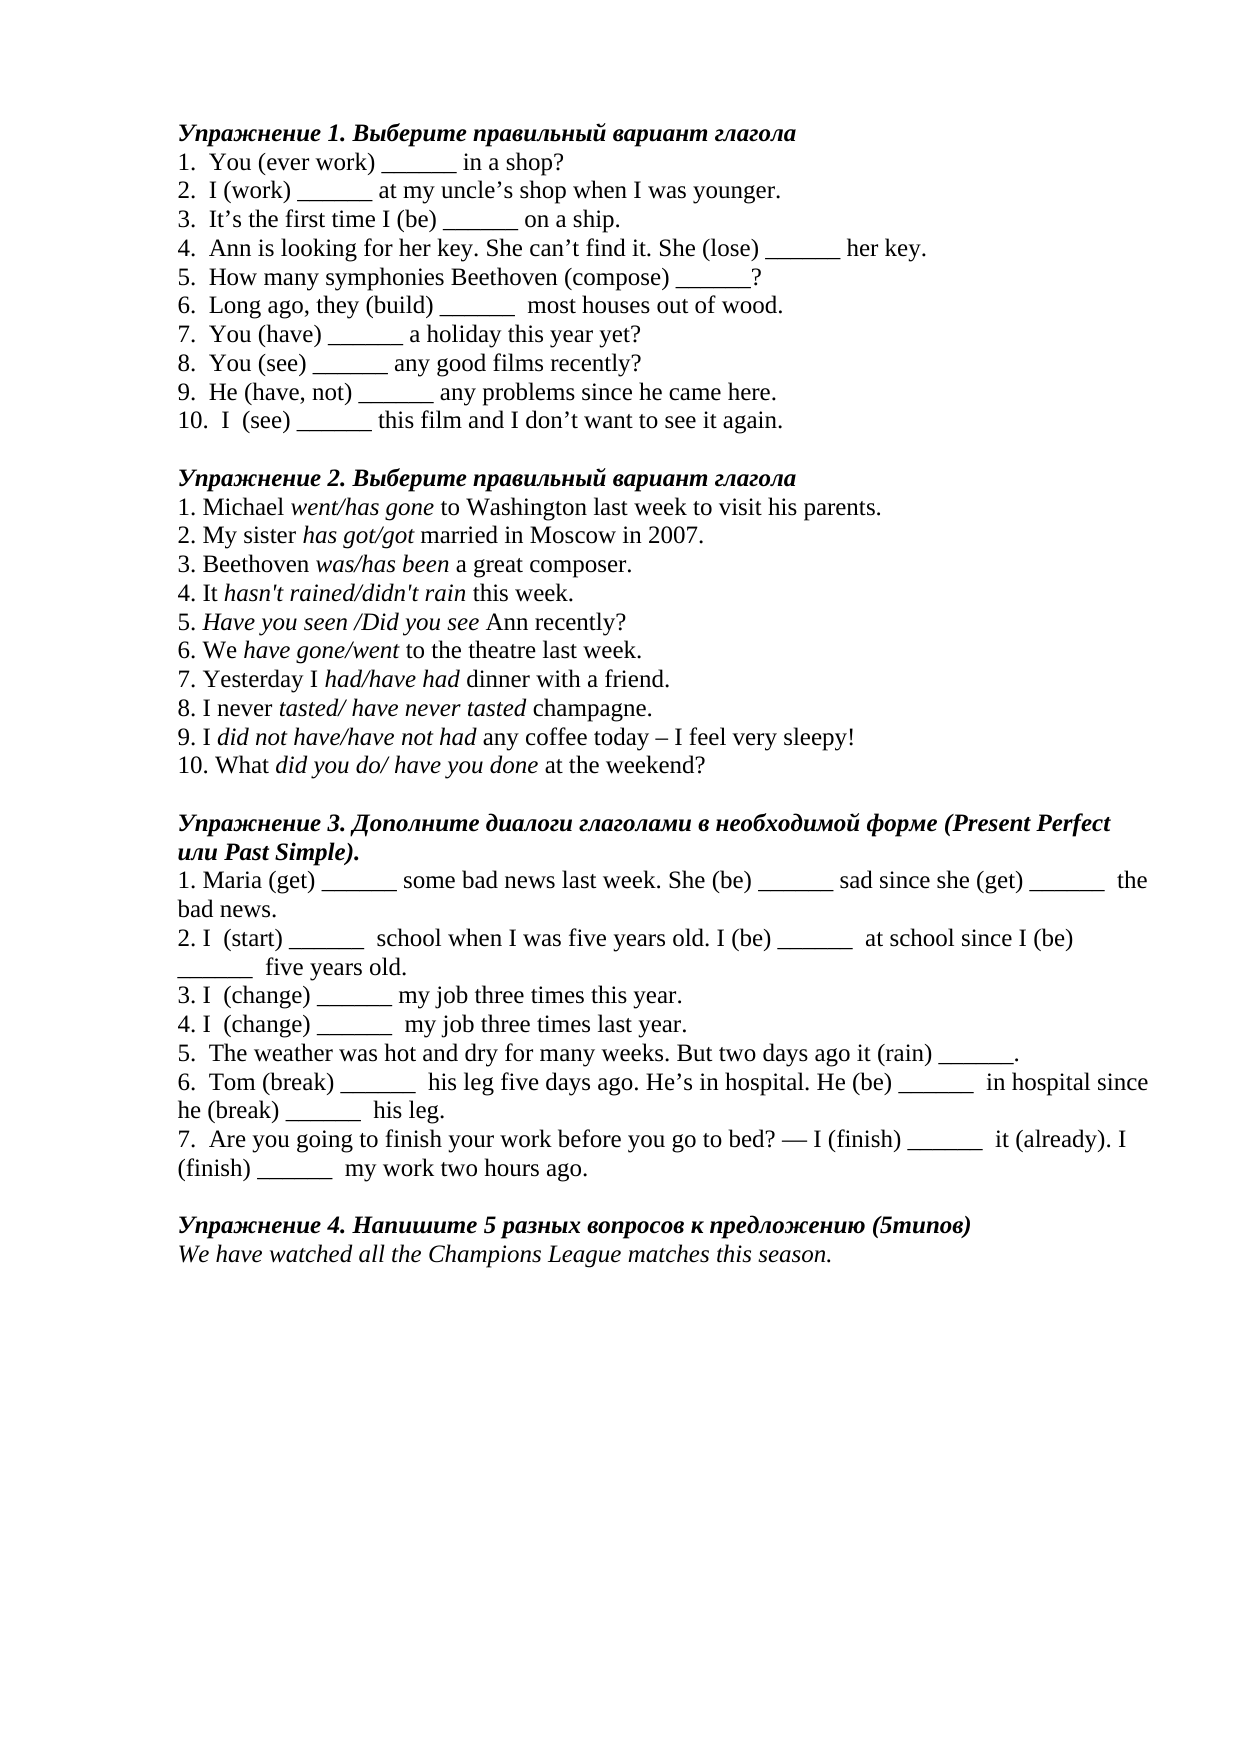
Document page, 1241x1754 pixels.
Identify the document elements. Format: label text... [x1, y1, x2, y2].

text 3. It’s the first time I (be) ______ on a ship. [177, 204, 1152, 233]
text 6. Tom (break) ______ his leg five days ago. He’s in hospital. He (be) ______ in hospital since he (break) ______ his leg. [177, 1067, 1152, 1124]
text 7. Are you going to finish your work before you go to bed? — I (finish) ______ it (already). I (finish) ______ my work two hours ago. [177, 1124, 1152, 1182]
text 2. My sister has got/got married in Moscow in 2007. [177, 521, 1152, 549]
text 2. I (work) ______ at my uncle’s shop when I was younger. [177, 176, 1152, 204]
text 1. Maria (get) ______ some bad news last week. She (be) ______ sad since she (get) ______ the bad news. [177, 866, 1152, 923]
text 10. What did you do/ have you done at the weekend? [177, 751, 1152, 779]
text 5. Have you seen /Did you see Ann recently? [177, 607, 1152, 636]
text 8. I never tasted/ have never tasted champagne. [177, 693, 1152, 722]
text 9. He (have, not) ______ any problems since he came here. [177, 377, 1152, 406]
text Упражнение 3. Дополните диалоги глаголами в необходимой форме (Present Perfect или Past Simple). [177, 808, 1152, 866]
text 4. I (change) ______ my job three times last year. [177, 1009, 1152, 1038]
text 10. I (see) ______ this film and I don’t want to see it again. [177, 406, 1152, 434]
text 2. I (start) ______ school when I was five years old. I (be) ______ at school since I (be) ______ five years old. [177, 923, 1152, 981]
text We have watched all the Champions League matches this season. [177, 1239, 1152, 1268]
text 8. You (see) ______ any good films recently? [177, 348, 1152, 377]
text 9. I did not have/have not had any coffee today – I feel very sleepy! [177, 722, 1152, 751]
text Упражнение 2. Выберите правильный вариант глагола [177, 463, 1152, 492]
text 7. You (have) ______ a holiday this year yet? [177, 319, 1152, 348]
text 4. It hasn't rained/didn't rain this week. [177, 578, 1152, 607]
text 6. We have gone/went to the theatre last week. [177, 636, 1152, 664]
text 4. Ann is looking for her key. She can’t find it. She (lose) ______ her key. [177, 233, 1152, 262]
text Упражнение 1. Выберите правильный вариант глагола [177, 118, 1152, 147]
text 1. You (ever work) ______ in a shop? [177, 147, 1152, 176]
text 3. Beethoven was/has been a great composer. [177, 549, 1152, 578]
text 7. Yesterday I had/have had dinner with a friend. [177, 664, 1152, 693]
text 5. The weather was hot and dry for many weeks. But two days ago it (rain) ______. [177, 1038, 1152, 1067]
text 1. Michael went/has gone to Washington last week to visit his parents. [177, 492, 1152, 521]
text 6. Long ago, they (build) ______ most houses out of wood. [177, 291, 1152, 319]
text 3. I (change) ______ my job three times this year. [177, 981, 1152, 1009]
text 5. How many symphonies Beethoven (compose) ______? [177, 262, 1152, 291]
text Упражнение 4. Напишите 5 разных вопросов к предложению (5типов) [177, 1211, 1152, 1239]
